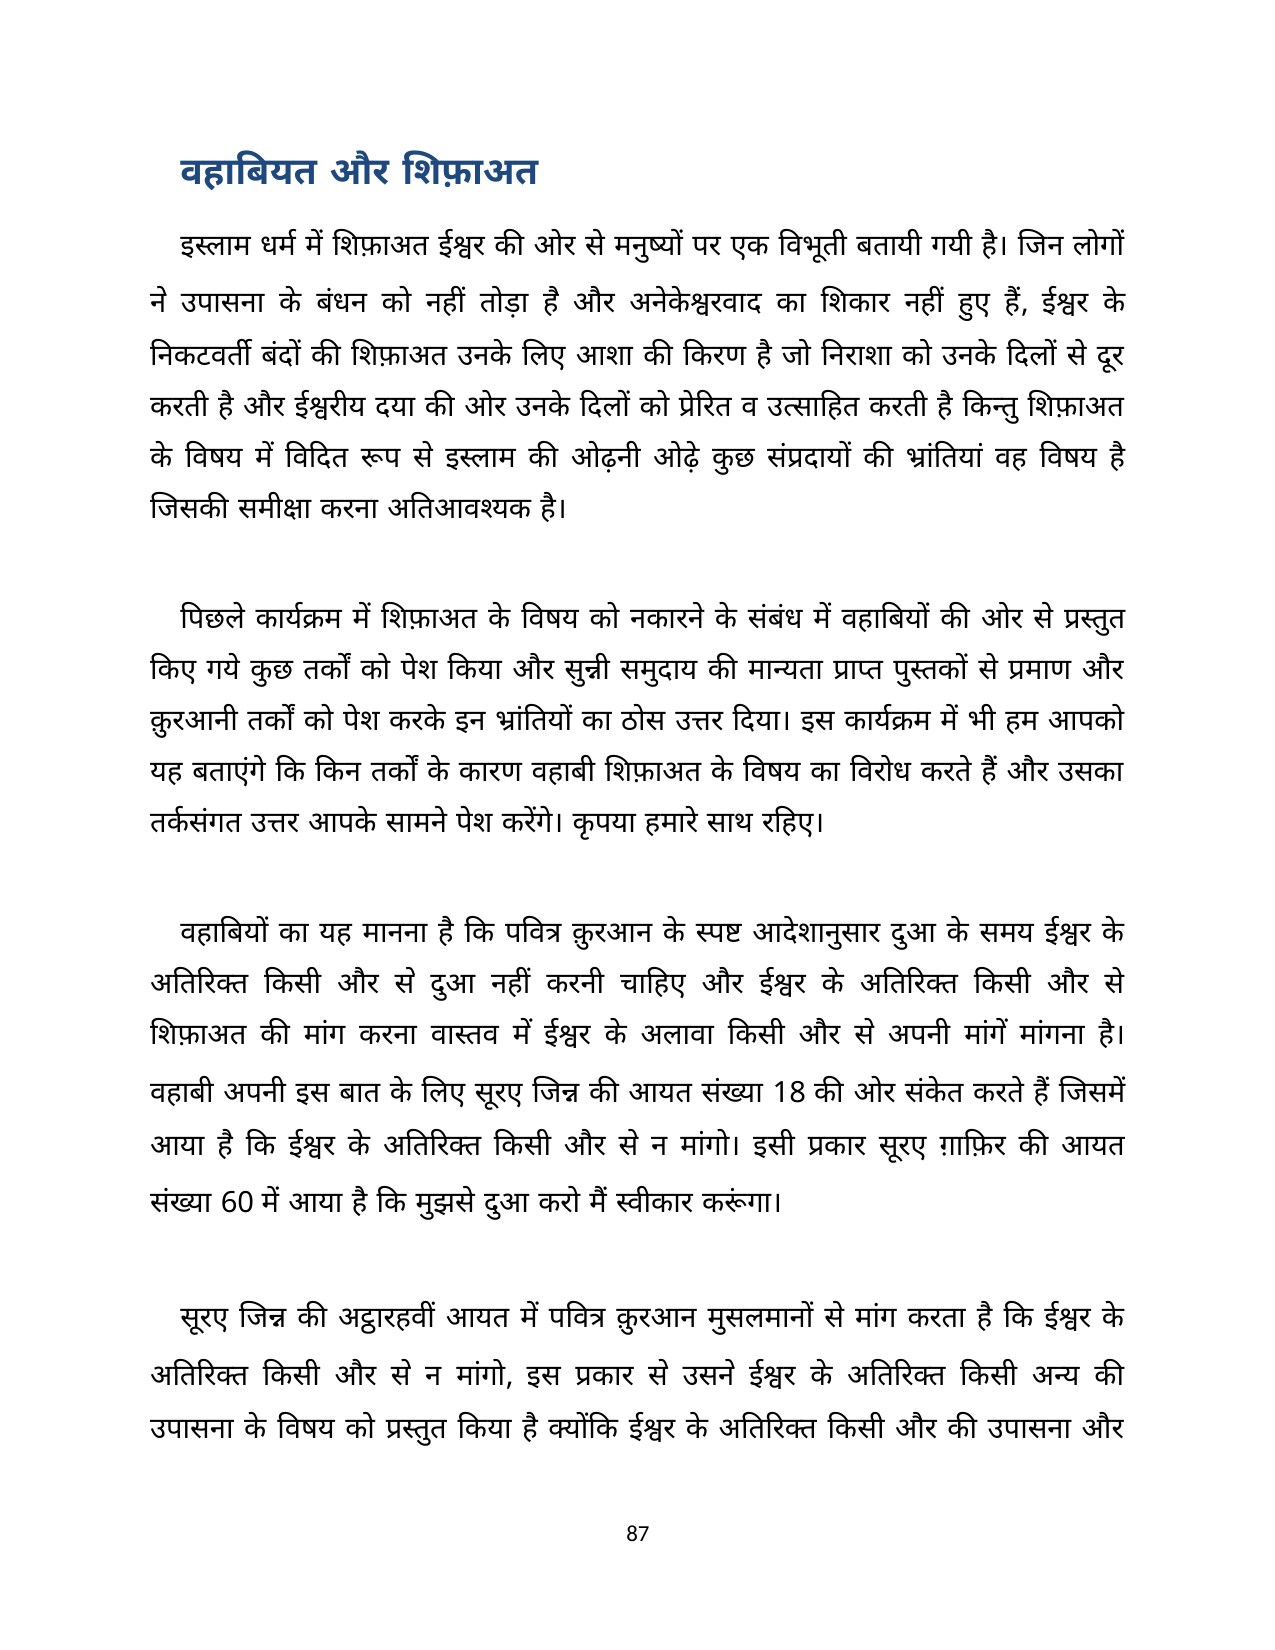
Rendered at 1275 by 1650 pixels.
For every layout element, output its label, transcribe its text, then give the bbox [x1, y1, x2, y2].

text वहाबियों का यह मानना है कि पवित्र क़ुरआन के स्पष्ट आदेशानुसार दुआ के समय ईश्वर के अतिरिक्त किसी और से दुआ नहीं करनी चाहिए और ईश्वर के अतिरिक्त किसी और से शिफ़ाअत की मांग करना वास्तव में ईश्वर के अलावा किसी और से अपनी मांगें मांगना है। वहाबी अपनी इस बात के लिए सूरए जिन्न की आयत संख्या 18 की ओर संकेत करते हैं जिसमें आया है कि ईश्वर के अतिरिक्त किसी और से न मांगो। इसी प्रकार सूरए ग़ाफ़िर की आयत संख्या 60 में आया है कि मुझसे दुआ करो मैं स्वीकार करूंगा। [150, 916, 1125, 1221]
subtitle वहाबियत और शिफ़ाअत [150, 150, 1125, 194]
text पिछले कार्यक्रम में शिफ़ाअत के विषय को नकारने के संबंध में वहाबियों की ओर से प्रस्तुत किए गये कुछ तर्कों को पेश किया और सुन्नी समुदाय की मान्यता प्राप्त पुस्तकों से प्रमाण और क़ुरआनी तर्कों को पेश करके इन भ्रांतियों का ठोस उत्तर दिया। इस कार्यक्रम में भी हम आपको यह बताएंगे कि किन तर्कों के कारण वहाबी शिफ़ाअत के विषय का विरोध करते हैं और उसका तर्कसंगत उत्तर आपके सामने पेश करेंगे। कृपया हमारे साथ रहिए। [150, 602, 1125, 839]
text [150, 1301, 1125, 1445]
text इस्लाम धर्म में शिफ़ाअत ईश्वर की ओर से मनुष्यों पर एक विभूती बतायी गयी है। जिन लोगों ने उपासना के बंधन को नहीं तोड़ा है और अनेकेश्वरवाद का शिकार नहीं हुए हैं, ईश्वर के निकटवर्ती बंदों की शिफ़ाअत उनके लिए आशा की किरण है जो निराशा को उनके दिलों से दूर करती है और ईश्वरीय दया की ओर उनके दिलों को प्रेरित व उत्साहित करती है किन्तु शिफ़ाअत के विषय में विदित रूप से इस्लाम की ओढ़नी ओढ़े कुछ संप्रदायों की भ्रांतियां वह विषय है जिसकी समीक्षा करना अतिआवश्यक है। [150, 228, 1125, 525]
